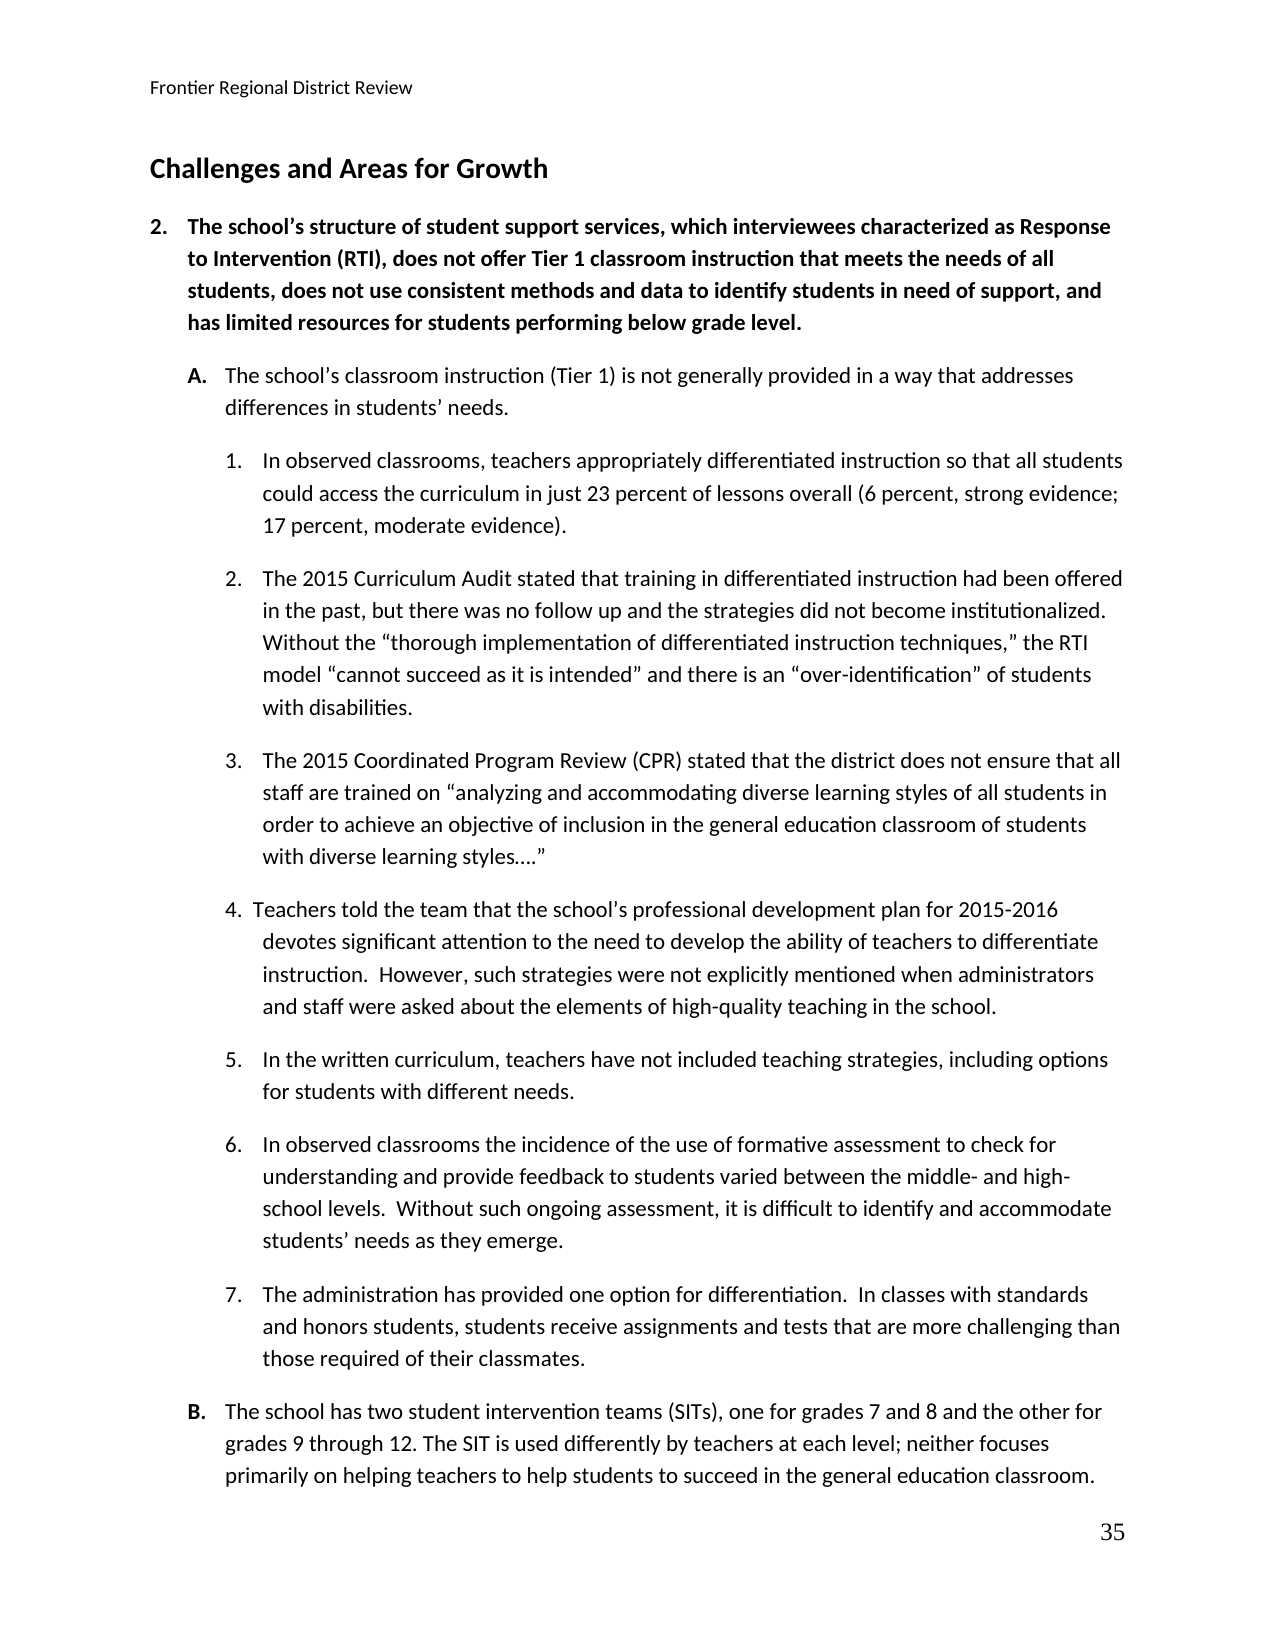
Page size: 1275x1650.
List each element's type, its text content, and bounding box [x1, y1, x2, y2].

text 2. The school’s structure of student support services, which interviewees characterized as Response to Intervention (RTI), does not offer Tier 1 classroom instruction that meets the needs of all students, does not use consistent methods and data to identify students in need of support, and has limited resources for students performing below grade level. [150, 212, 1125, 336]
text Challenges and Areas for Growth [150, 150, 1125, 186]
text 4. Teachers told the team that the school’s professional development plan for 2015-2016 devotes significant attention to the need to develop the ability of teachers to differentiate instruction. However, such strategies were not explicitly mentioned when administrators and staff were asked about the elements of high-quality teaching in the school. [225, 895, 1125, 1020]
text 2. The 2015 Curriculum Audit stated that training in differentiated instruction had been offered in the past, but there was no follow up and the strategies did not become institutionalized. Without the “thorough implementation of differentiated instruction techniques,” the RTI model “cannot succeed as it is intended” and there is an “over-identification” of students with disabilities. [150, 564, 1125, 721]
text A. The school’s classroom instruction (Tier 1) is not generally provided in a way that addresses differences in students’ needs. [187, 361, 1125, 422]
text 7. The administration has provided one option for differentiation. In classes with standards and honors students, students receive assignments and tests that are more challenging than those required of their classmates. [150, 1280, 1125, 1372]
text 6. In observed classrooms the incidence of the use of formative assessment to check for understanding and provide feedback to students varied between the middle- and high-school levels. Without such ongoing assessment, it is difficult to identify and accommodate students’ needs as they emerge. [150, 1130, 1125, 1255]
text 5. In the written curriculum, teachers have not included teaching strategies, including options for students with different needs. [150, 1045, 1125, 1105]
text 3. The 2015 Coordinated Program Review (CPR) stated that the district does not ensure that all staff are trained on “analyzing and accommodating diverse learning styles of all students in order to achieve an objective of inclusion in the general education classroom of students with diverse learning styles….” [150, 746, 1125, 870]
text B. The school has two student intervention teams (SITs), one for grades 7 and 8 and the other for grades 9 through 12. The SIT is used differently by teachers at each level; neither focuses primarily on helping teachers to help students to succeed in the general education classroom. [187, 1397, 1125, 1489]
text 1. In observed classrooms, teachers appropriately differentiated instruction so that all students could access the curriculum in just 23 percent of lessons overall (6 percent, strong evidence; 17 percent, moderate evidence). [225, 447, 1125, 539]
